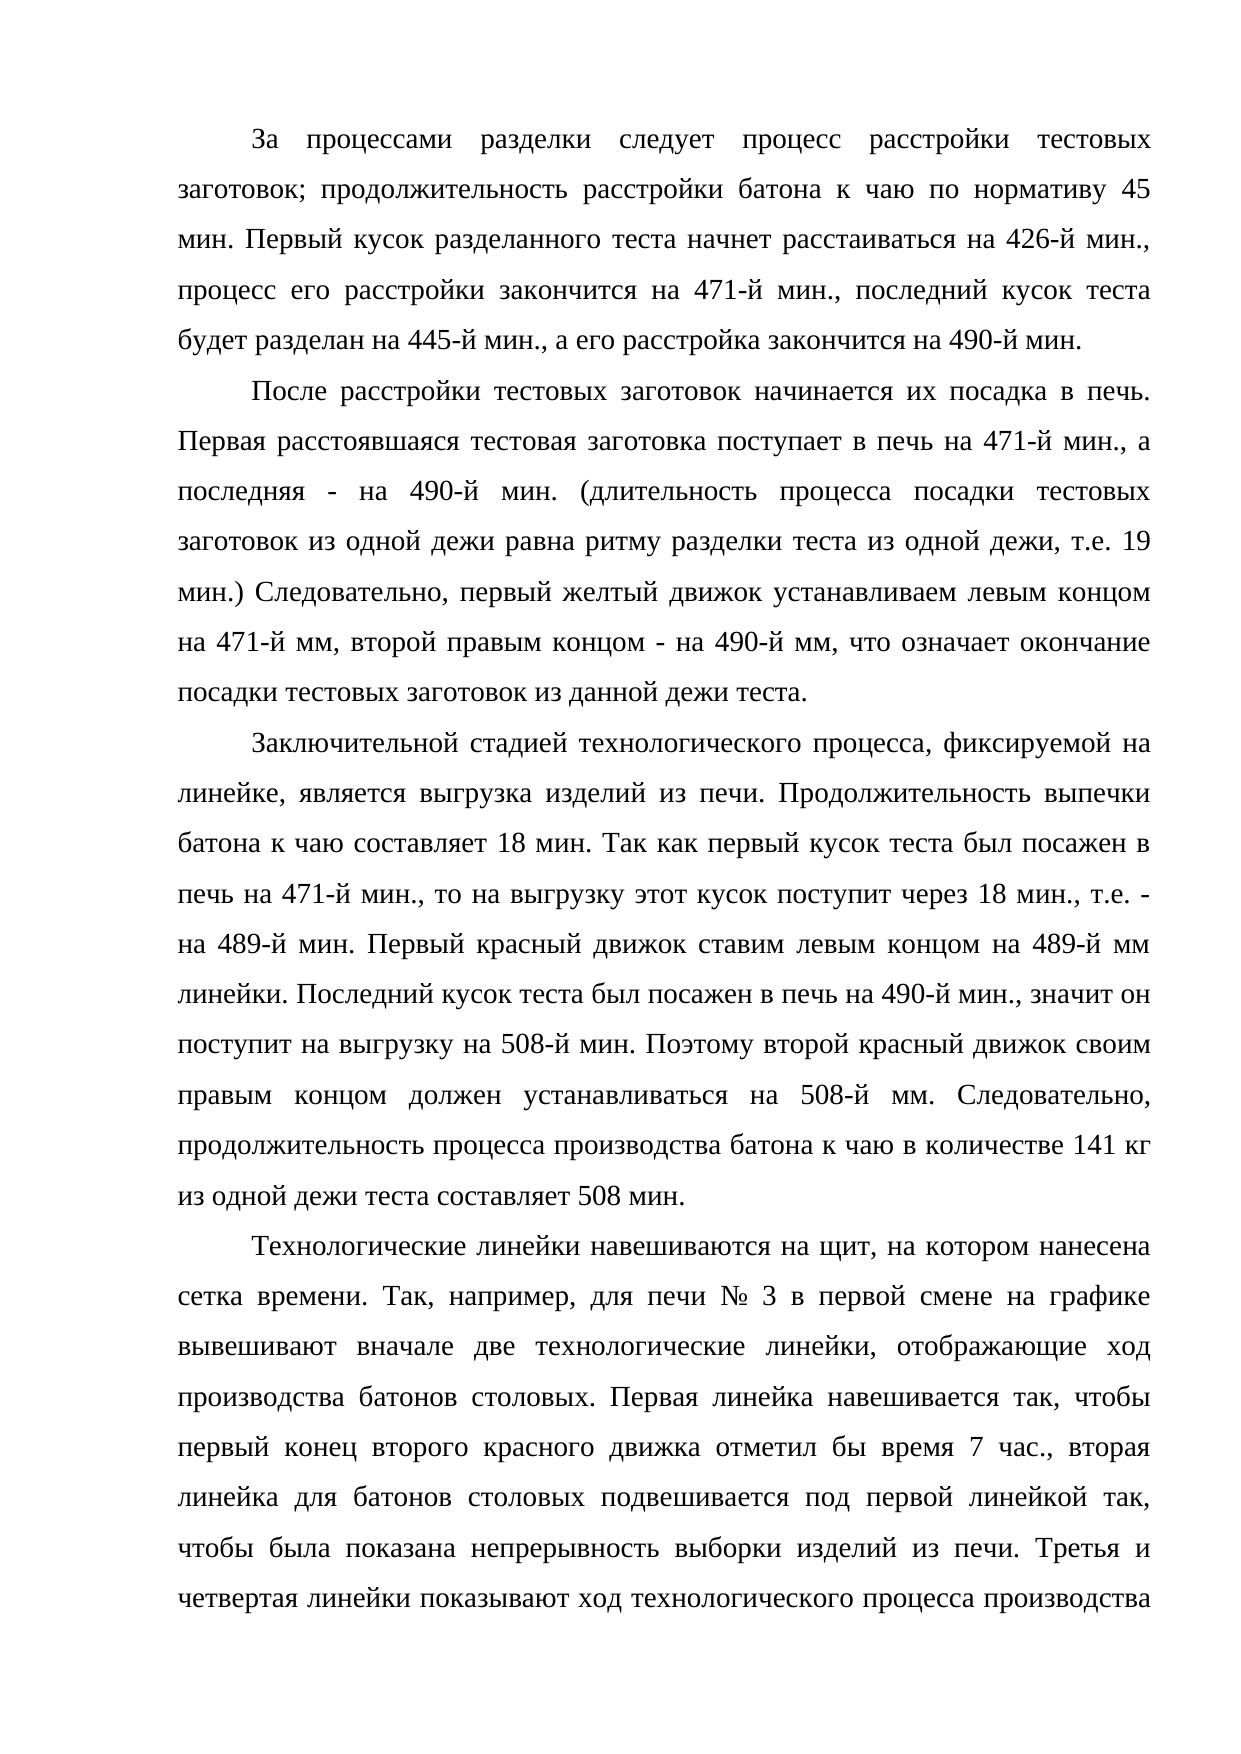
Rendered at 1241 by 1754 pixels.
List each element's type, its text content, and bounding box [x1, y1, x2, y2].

text После расстройки тестовых заготовок начинается их посадка в печь. Первая расстоявшаяся тестовая заготовка поступает в печь на 471-й мин., а последняя - на 490-й мин. (длительность процесса посадки тестовых заготовок из одной дежи равна ритму разделки теста из одной дежи, т.е. 19 мин.) Следовательно, первый желтый движок устанавливаем левым концом на 471-й мм, второй правым концом - на 490-й мм, что означает окончание посадки тестовых заготовок из данной дежи теста. [177, 373, 1152, 708]
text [177, 1228, 1152, 1614]
text Заключительной стадией технологического процесса, фиксируемой на линейке, является выгрузка изделий из печи. Продолжительность выпечки батона к чаю составляет 18 мин. Так как первый кусок теста был посажен в печь на 471-й мин., то на выгрузку этот кусок поступит через 18 мин., т.е. - на 489-й мин. Первый красный движок ставим левым концом на 489-й мм линейки. Последний кусок теста был посажен в печь на 490-й мин., значит он поступит на выгрузку на 508-й мин. Поэтому второй красный движок своим правым концом должен устанавливаться на 508-й мм. Следовательно, продолжительность процесса производства батона к чаю в количестве 141 кг из одной дежи теста составляет 508 мин. [177, 725, 1152, 1211]
text За процессами разделки следует процесс расстройки тестовых заготовок; продолжительность расстройки батона к чаю по нормативу 45 мин. Первый кусок разделанного теста начнет расстаиваться на 426-й мин., процесс его расстройки закончится на 471-й мин., последний кусок теста будет разделан на 445-й мин., а его расстройка закончится на 490-й мин. [177, 121, 1152, 356]
